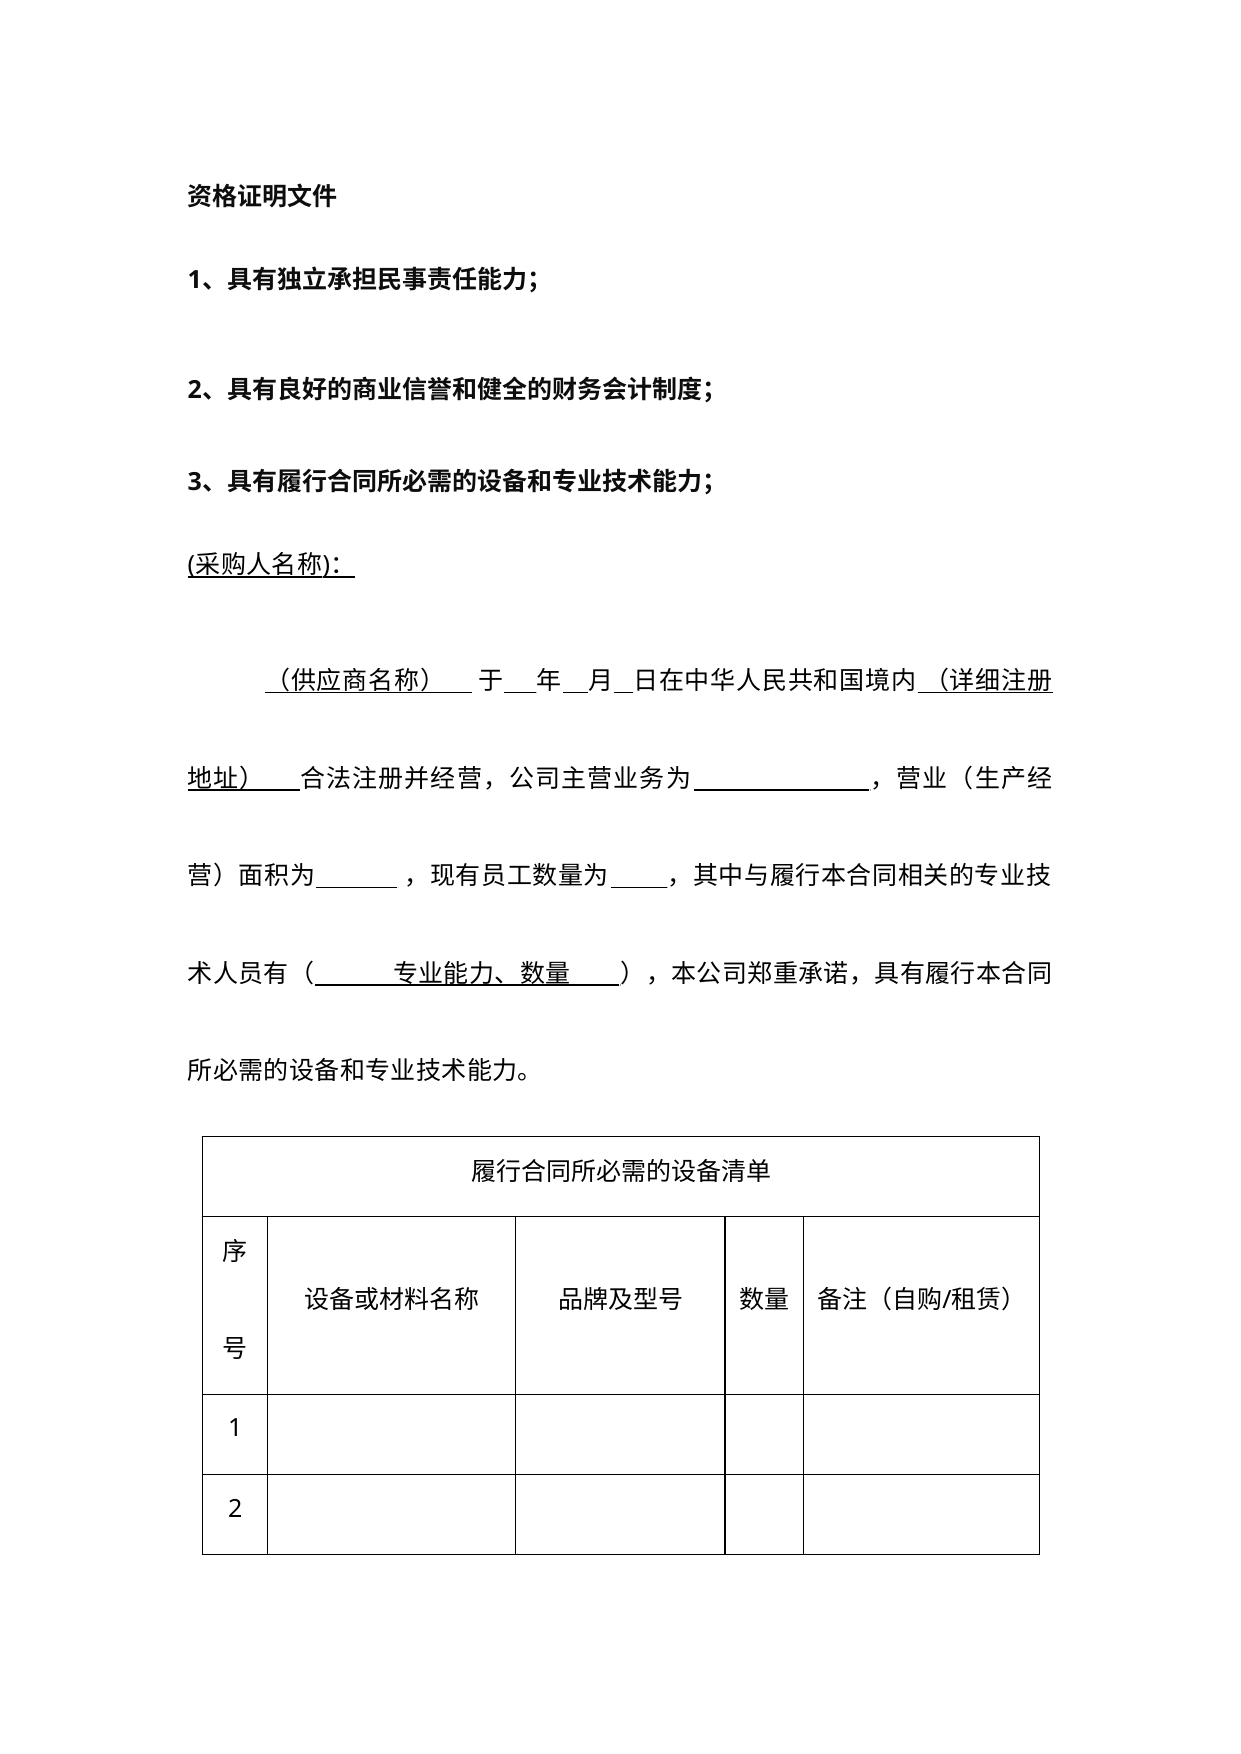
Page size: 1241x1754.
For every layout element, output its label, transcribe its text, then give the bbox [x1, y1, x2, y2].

text 3、具有履行合同所必需的设备和专业技术能力； [187, 447, 1053, 512]
text 资格证明文件 [187, 162, 1053, 227]
text （供应商名称） 于 年 月 日在中华人民共和国境内 （详细注册地址） 合法注册并经营，公司主营业务为 ，营业（生产经营）面积为 ，现有员工数量为 ，其中与履行本合同相关的专业技术人员有（ 专业能力、数量 ），本公司郑重承诺，具有履行本合同所必需的设备和专业技术能力。 [187, 646, 1053, 1101]
table_cell [726, 1395, 803, 1474]
table_cell 品牌及型号 [516, 1217, 724, 1394]
table_cell 序号 [203, 1217, 267, 1394]
text (采购人名称)： [187, 531, 1053, 596]
table_cell 数量 [726, 1217, 803, 1394]
table_cell [804, 1395, 1039, 1474]
subtitle 2、具有良好的商业信誉和健全的财务会计制度； [187, 355, 1053, 420]
table_cell [268, 1395, 515, 1474]
table_cell [268, 1475, 515, 1554]
table_cell 备注（自购/租赁） [804, 1217, 1039, 1394]
table_header 履行合同所必需的设备清单 [203, 1137, 1039, 1216]
table_cell [726, 1475, 803, 1554]
table_cell [516, 1475, 724, 1554]
table_cell [804, 1475, 1039, 1554]
text 1、具有独立承担民事责任能力； [187, 245, 1053, 310]
table_cell [516, 1395, 724, 1474]
table_cell 2 [203, 1475, 267, 1554]
table_cell 1 [203, 1395, 267, 1474]
table_cell 设备或材料名称 [268, 1217, 515, 1394]
